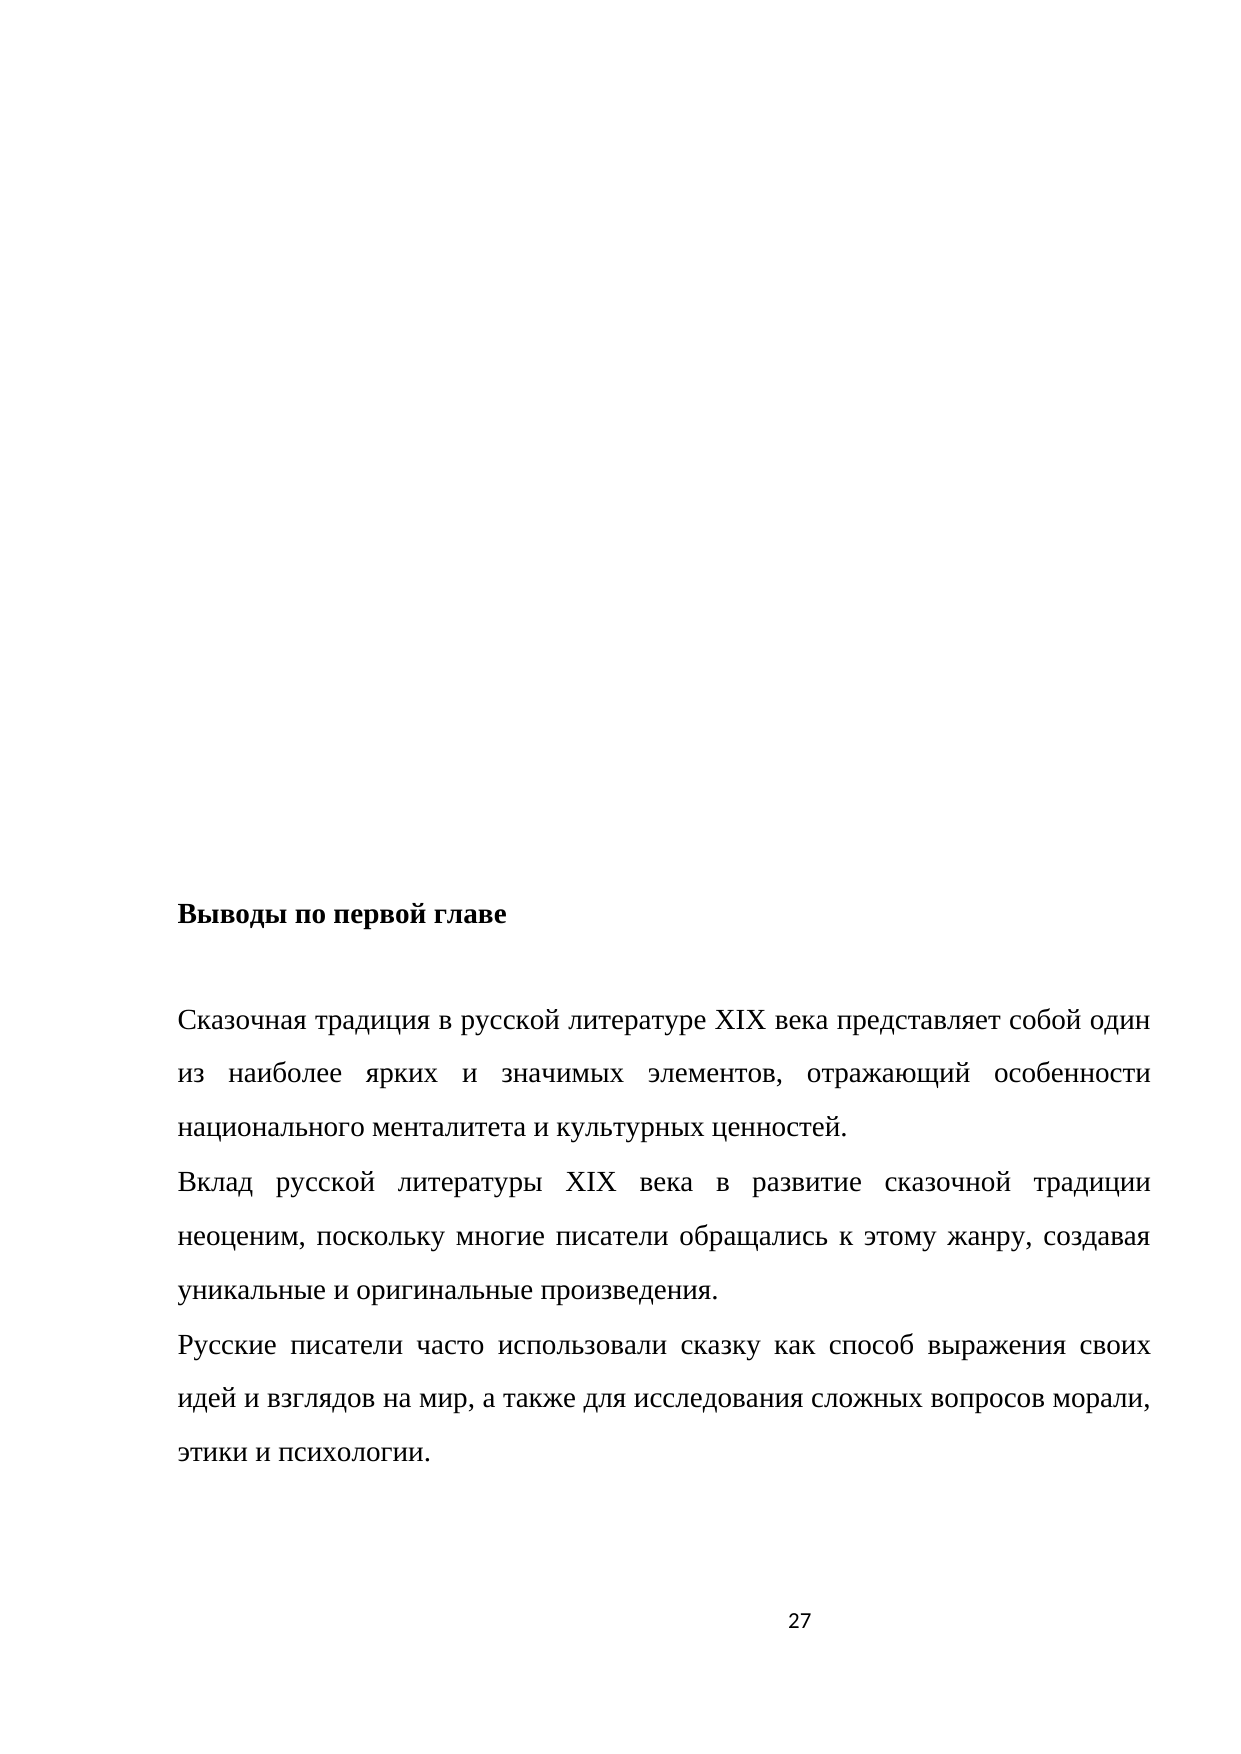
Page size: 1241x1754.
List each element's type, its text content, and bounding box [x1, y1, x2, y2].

text Вклад русской литературы XIX века в развитие сказочной традиции неоценим, поскольку многие писатели обращались к этому жанру, создавая уникальные и оригинальные произведения. [177, 1164, 1152, 1305]
text Русские писатели часто использовали сказку как способ выражения своих идей и взглядов на мир, а также для исследования сложных вопросов морали, этики и психологии. [177, 1327, 1152, 1468]
text Сказочная традиция в русской литературе XIX века представляет собой один из наиболее ярких и значимых элементов, отражающий особенности национального менталитета и культурных ценностей. [177, 1002, 1152, 1143]
subtitle Выводы по первой главе [177, 897, 1152, 930]
